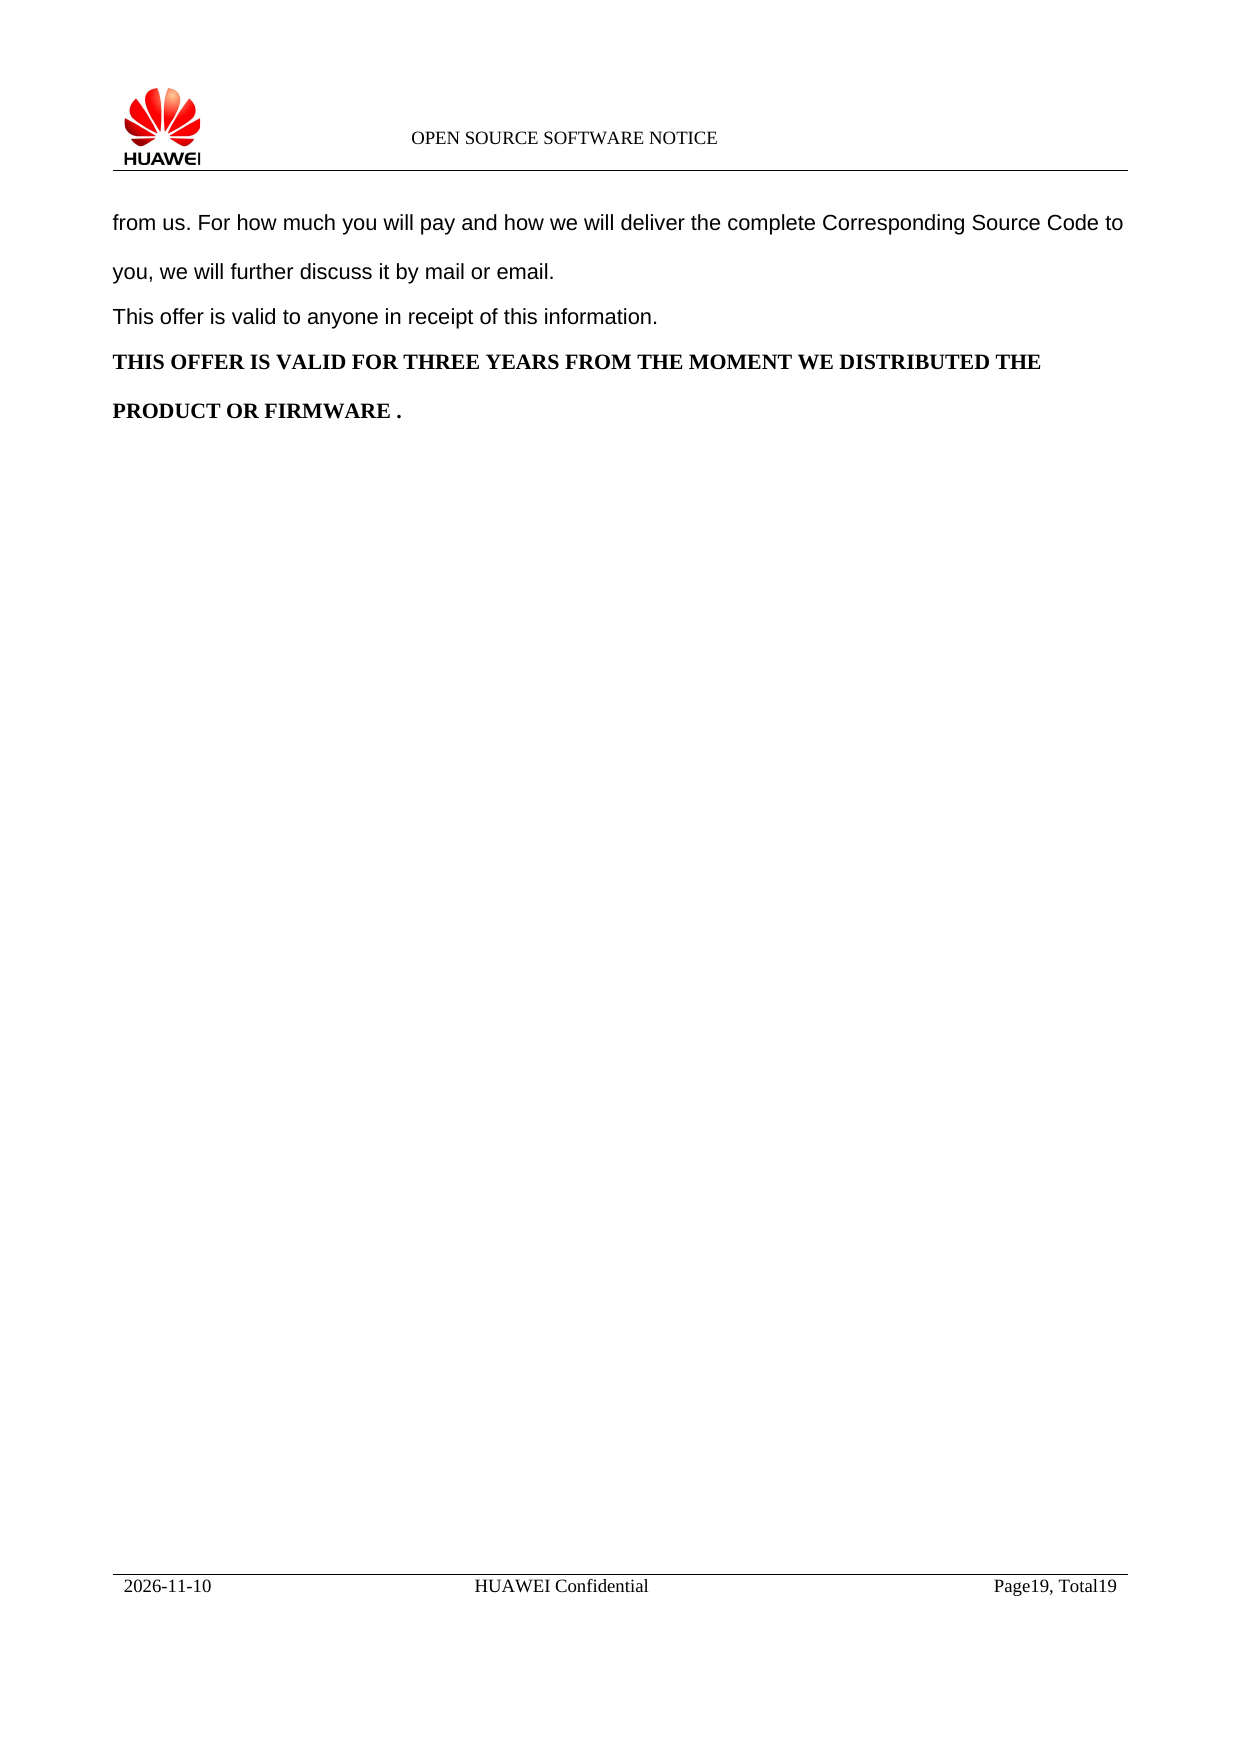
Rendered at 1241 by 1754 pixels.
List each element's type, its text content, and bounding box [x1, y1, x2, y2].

text This offer is valid to anyone in receipt of this information. [112, 300, 1128, 333]
picture [124, 88, 201, 165]
text This offer is valid for three years from the moment we distributed the product or firmware . [112, 345, 1128, 427]
